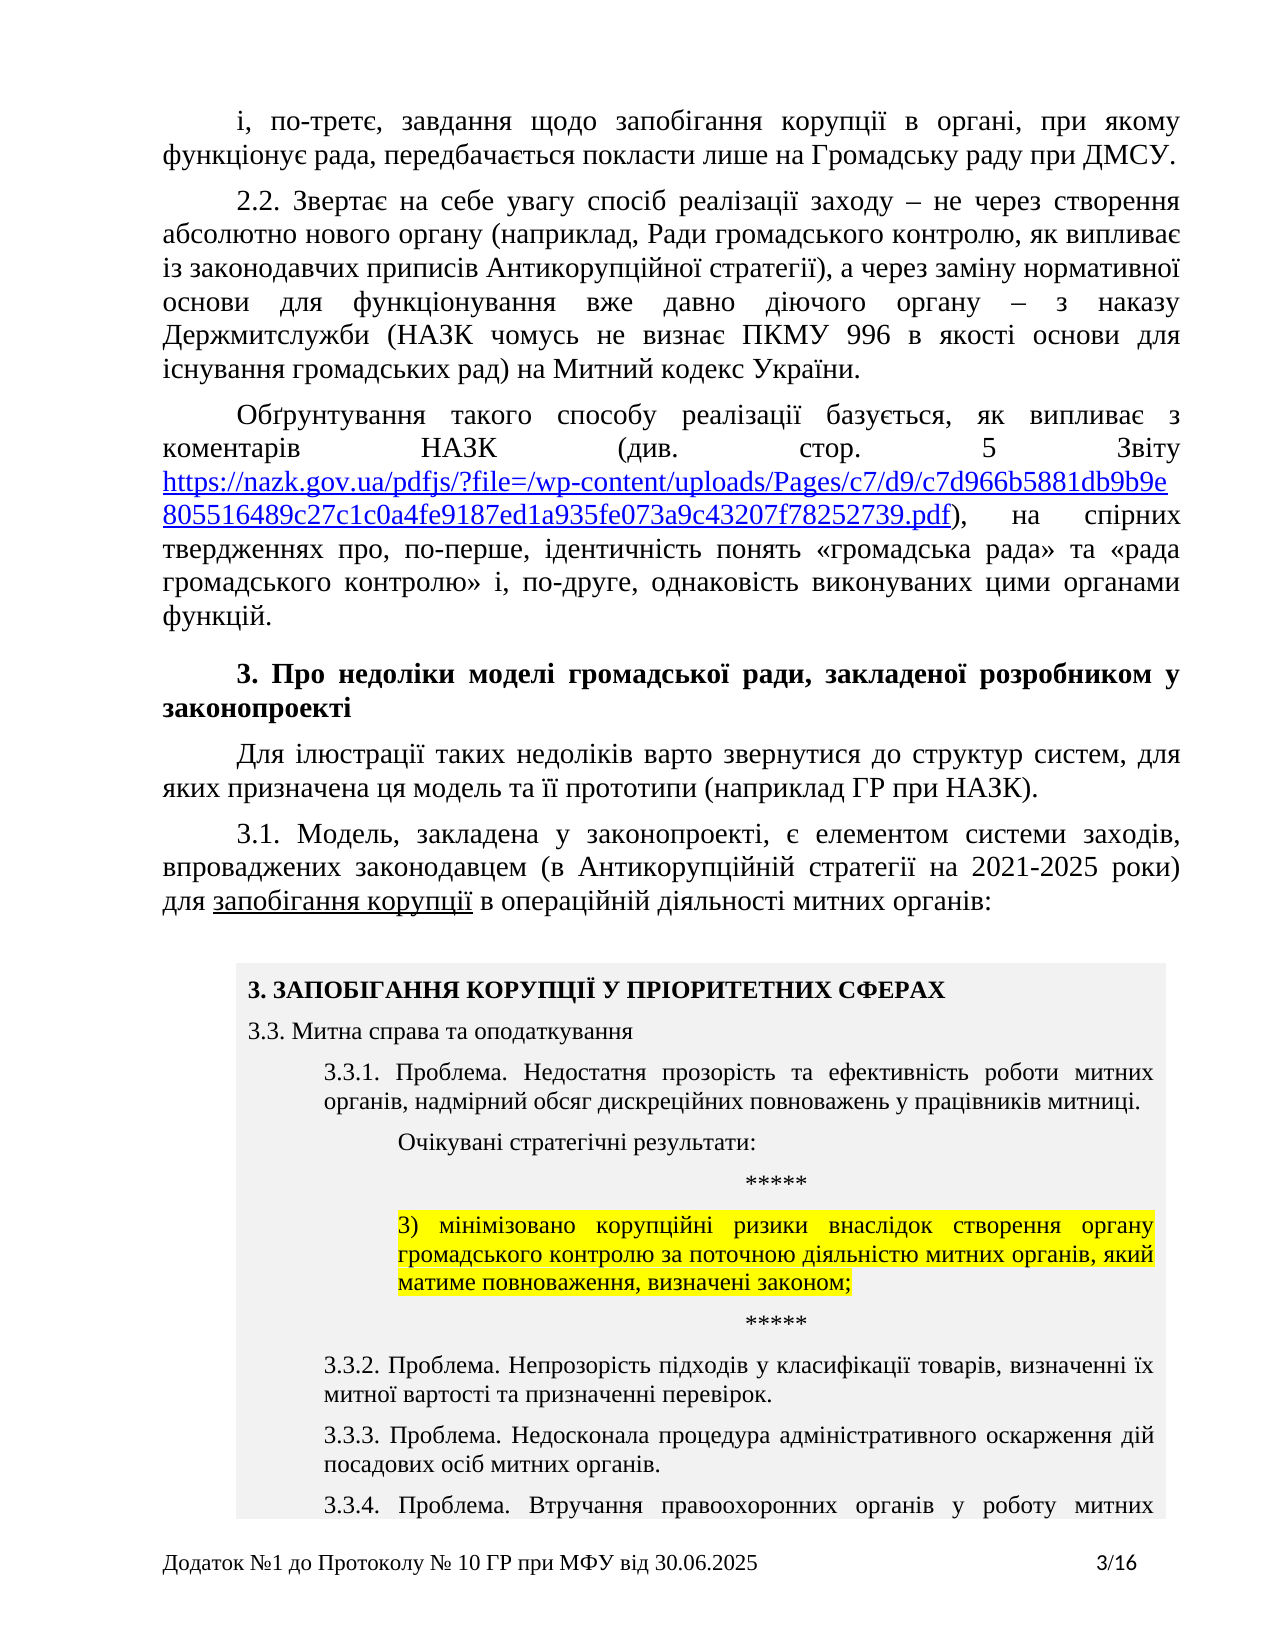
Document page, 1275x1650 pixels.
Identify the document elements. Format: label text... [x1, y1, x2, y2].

text 3. Про недоліки моделі громадської ради, закладеної розробником у законопроекті [162, 657, 1181, 724]
text 3.1. Модель, закладена у законопроекті, є елементом системи заходів, впроваджених законодавцем (в Антикорупційній стратегії на 2021-2025 роки) для запобігання корупції в операційній діяльності митних органів: [162, 816, 1181, 916]
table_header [236, 963, 1166, 1519]
text Для ілюстрації таких недоліків варто звернутися до структур систем, для яких призначена ця модель та її прототипи (наприклад ГР при НАЗК). [162, 736, 1181, 803]
text і, по-третє, завдання щодо запобігання корупції в органі, при якому функціонує рада, передбачається покласти лише на Громадську раду при ДМСУ. [162, 103, 1181, 171]
text Обґрунтування такого способу реалізації базується, як випливає з коментарів НАЗК (див. стор. 5 Звіту https://nazk.gov.ua/pdfjs/?file=/wp-content/uploads/Pages/c7/d9/c7d966b5881db9b9e805516489c27c1c0a4fe9187ed1a935fe073a9c43207f78252739.pdf), на спірних твердженнях про, по-перше, ідентичність понять «громадська рада» та «рада громадського контролю» і, по-друге, однаковість виконуваних цими органами функцій. [162, 397, 1181, 632]
text 2.2. Звертає на себе увагу спосіб реалізації заходу – не через створення абсолютно нового органу (наприклад, Ради громадського контролю, як випливає із законодавчих приписів Антикорупційної стратегії), а через заміну нормативної основи для функціонування вже давно діючого органу – з наказу Держмитслужби (НАЗК чомусь не визнає ПКМУ 996 в якості основи для існування громадських рад) на Митний кодекс України. [162, 183, 1181, 384]
